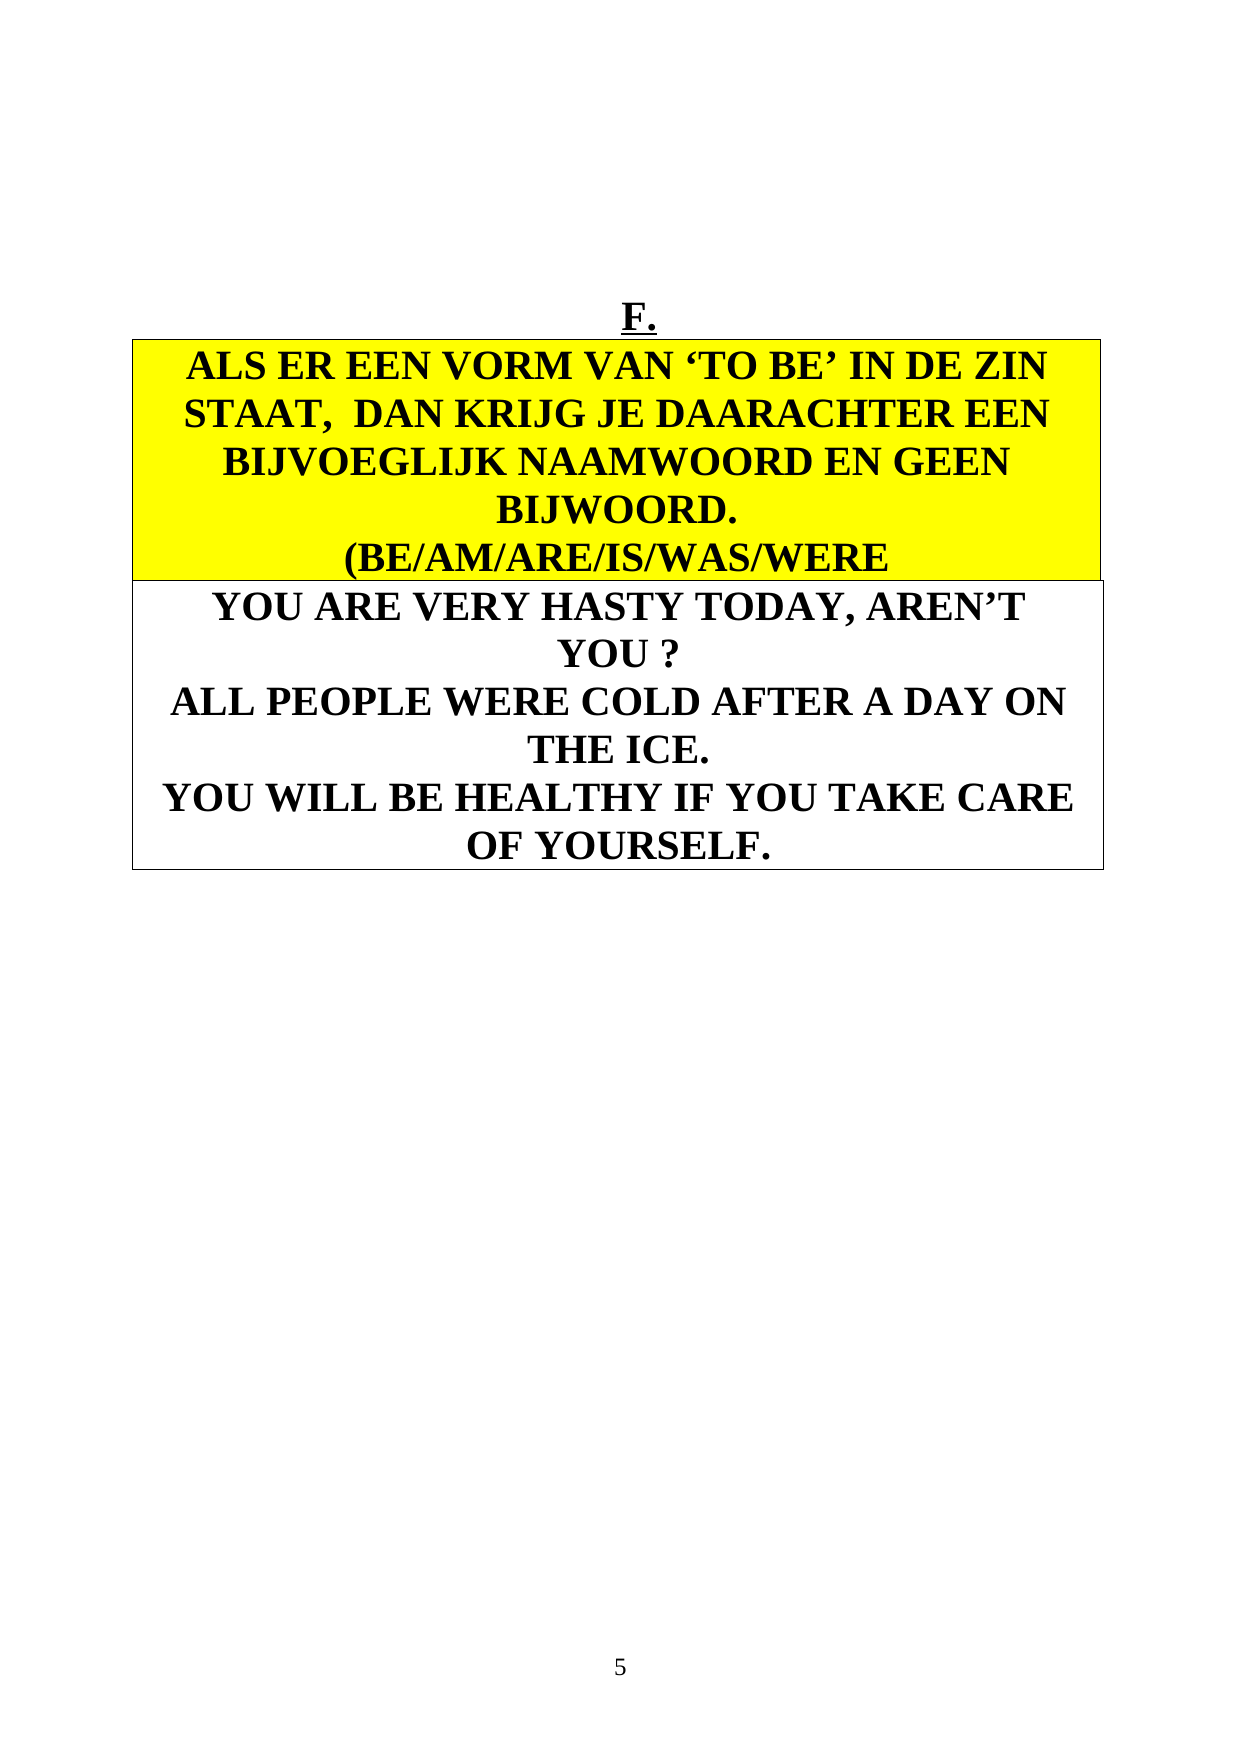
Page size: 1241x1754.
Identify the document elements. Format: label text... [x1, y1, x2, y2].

table_cell YOU ARE VERY HASTY TODAY, AREN’T YOU ? ALL PEOPLE WERE COLD AFTER A DAY ON THE ICE. YOU WILL BE HEALTHY IF YOU TAKE CARE OF YOURSELF. [133, 581, 1103, 868]
table_header ALS ER EEN VORM VAN ‘TO BE’ IN DE ZIN STAAT, DAN KRIJG JE DAARACHTER EEN BIJVOEGLIJK NAAMWOORD EN GEEN BIJWOORD. (BE/AM/ARE/IS/WAS/WERE [133, 340, 1100, 580]
text F. [185, 291, 1093, 339]
